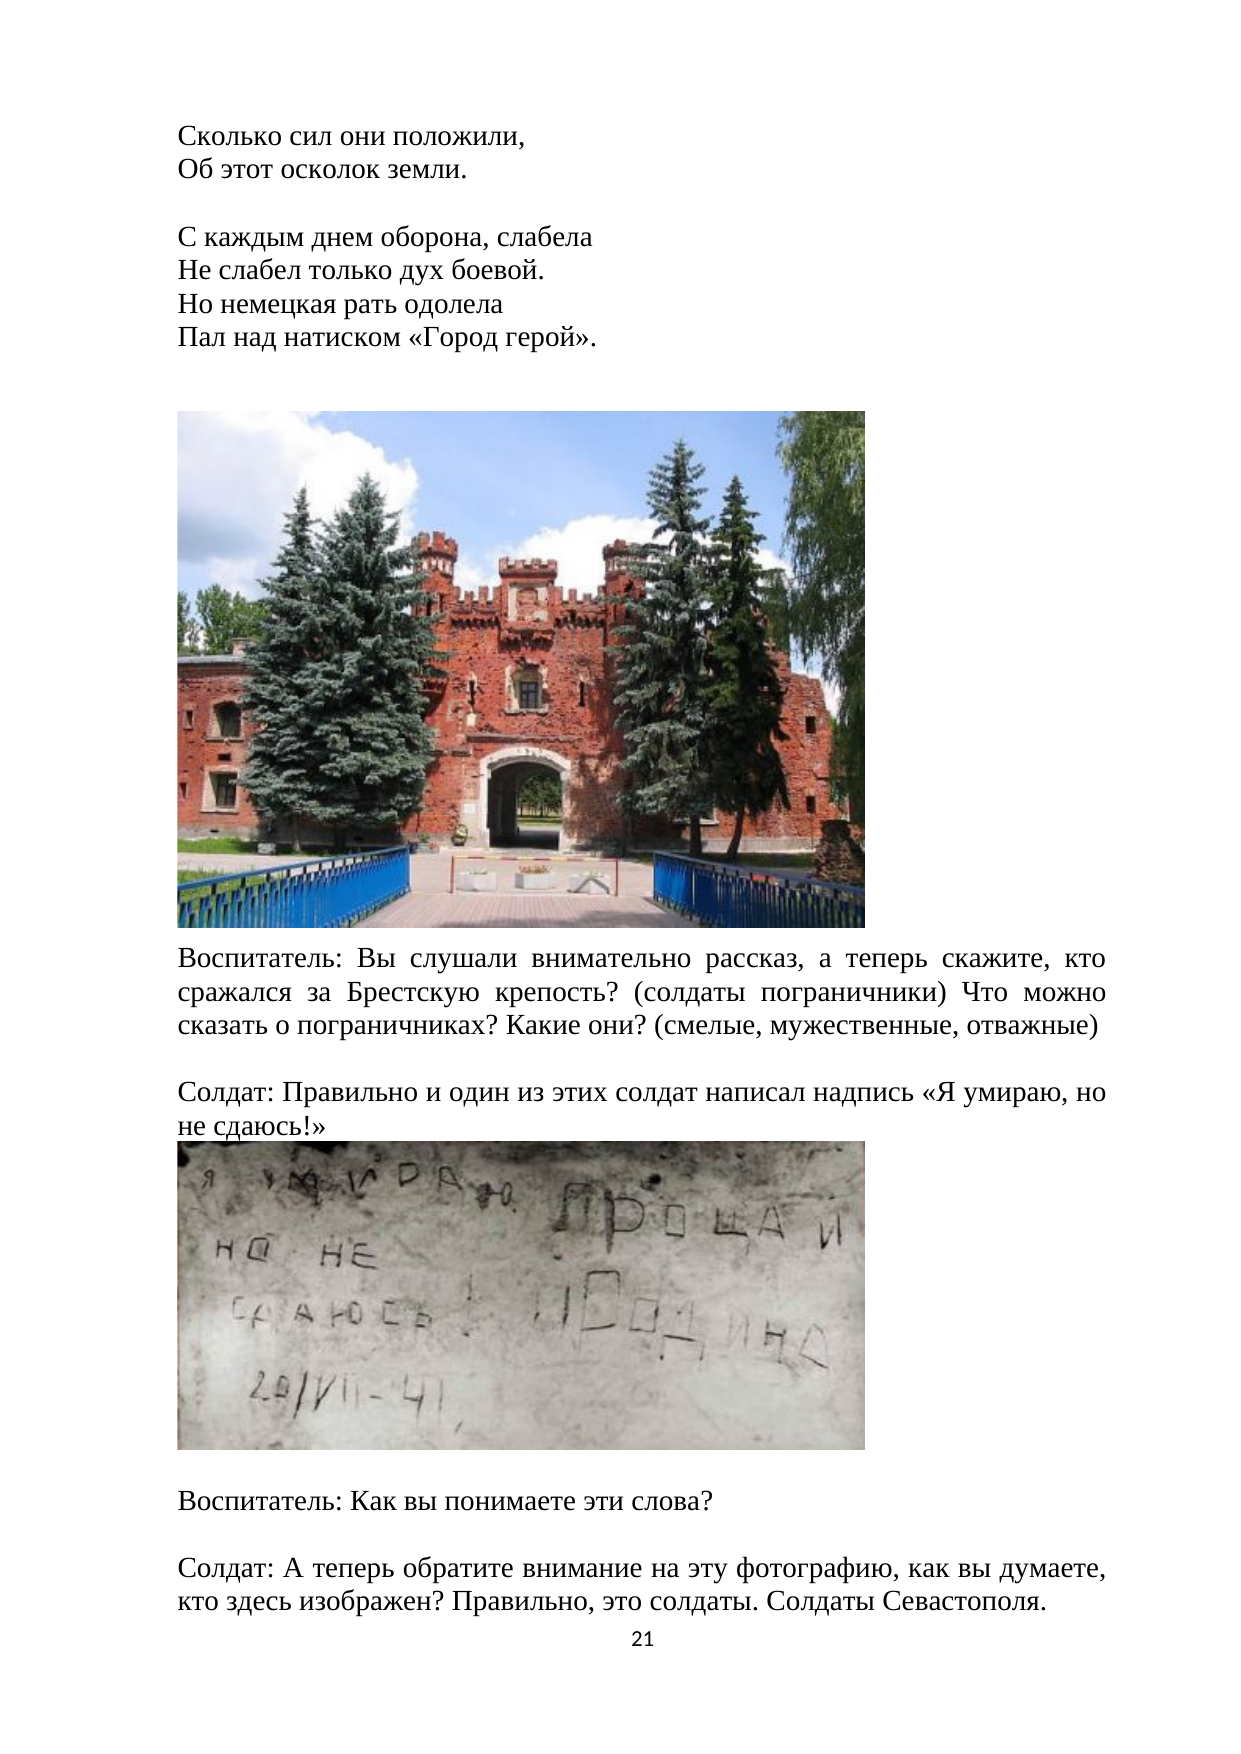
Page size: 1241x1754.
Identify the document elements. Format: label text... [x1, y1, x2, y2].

text Воспитатель: Вы слушали внимательно рассказ, а теперь скажите, кто сражался за Брестскую крепость? (солдаты пограничники) Что можно сказать о пограничниках? Какие они? (смелые, мужественные, отважные) [177, 940, 1107, 1041]
text Сколько сил они положили, [177, 118, 1107, 152]
text Солдат: А теперь обратите внимание на эту фотографию, как вы думаете, кто здесь изображен? Правильно, это солдаты. Солдаты Севастополя. [177, 1550, 1107, 1617]
text Но немецкая рать одолела [177, 286, 1107, 319]
picture [177, 1141, 865, 1450]
picture [177, 411, 865, 928]
text Солдат: Правильно и один из этих солдат написал надпись «Я умираю, но не сдаюсь!» [177, 1074, 1107, 1141]
text Не слабел только дух боевой. [177, 252, 1107, 286]
text Воспитатель: Как вы понимаете эти слова? [177, 1483, 1107, 1516]
text С каждым днем оборона, слабела [177, 219, 1107, 252]
text Об этот осколок земли. [177, 152, 1107, 185]
text Пал над натиском «Город герой». [177, 319, 1107, 353]
